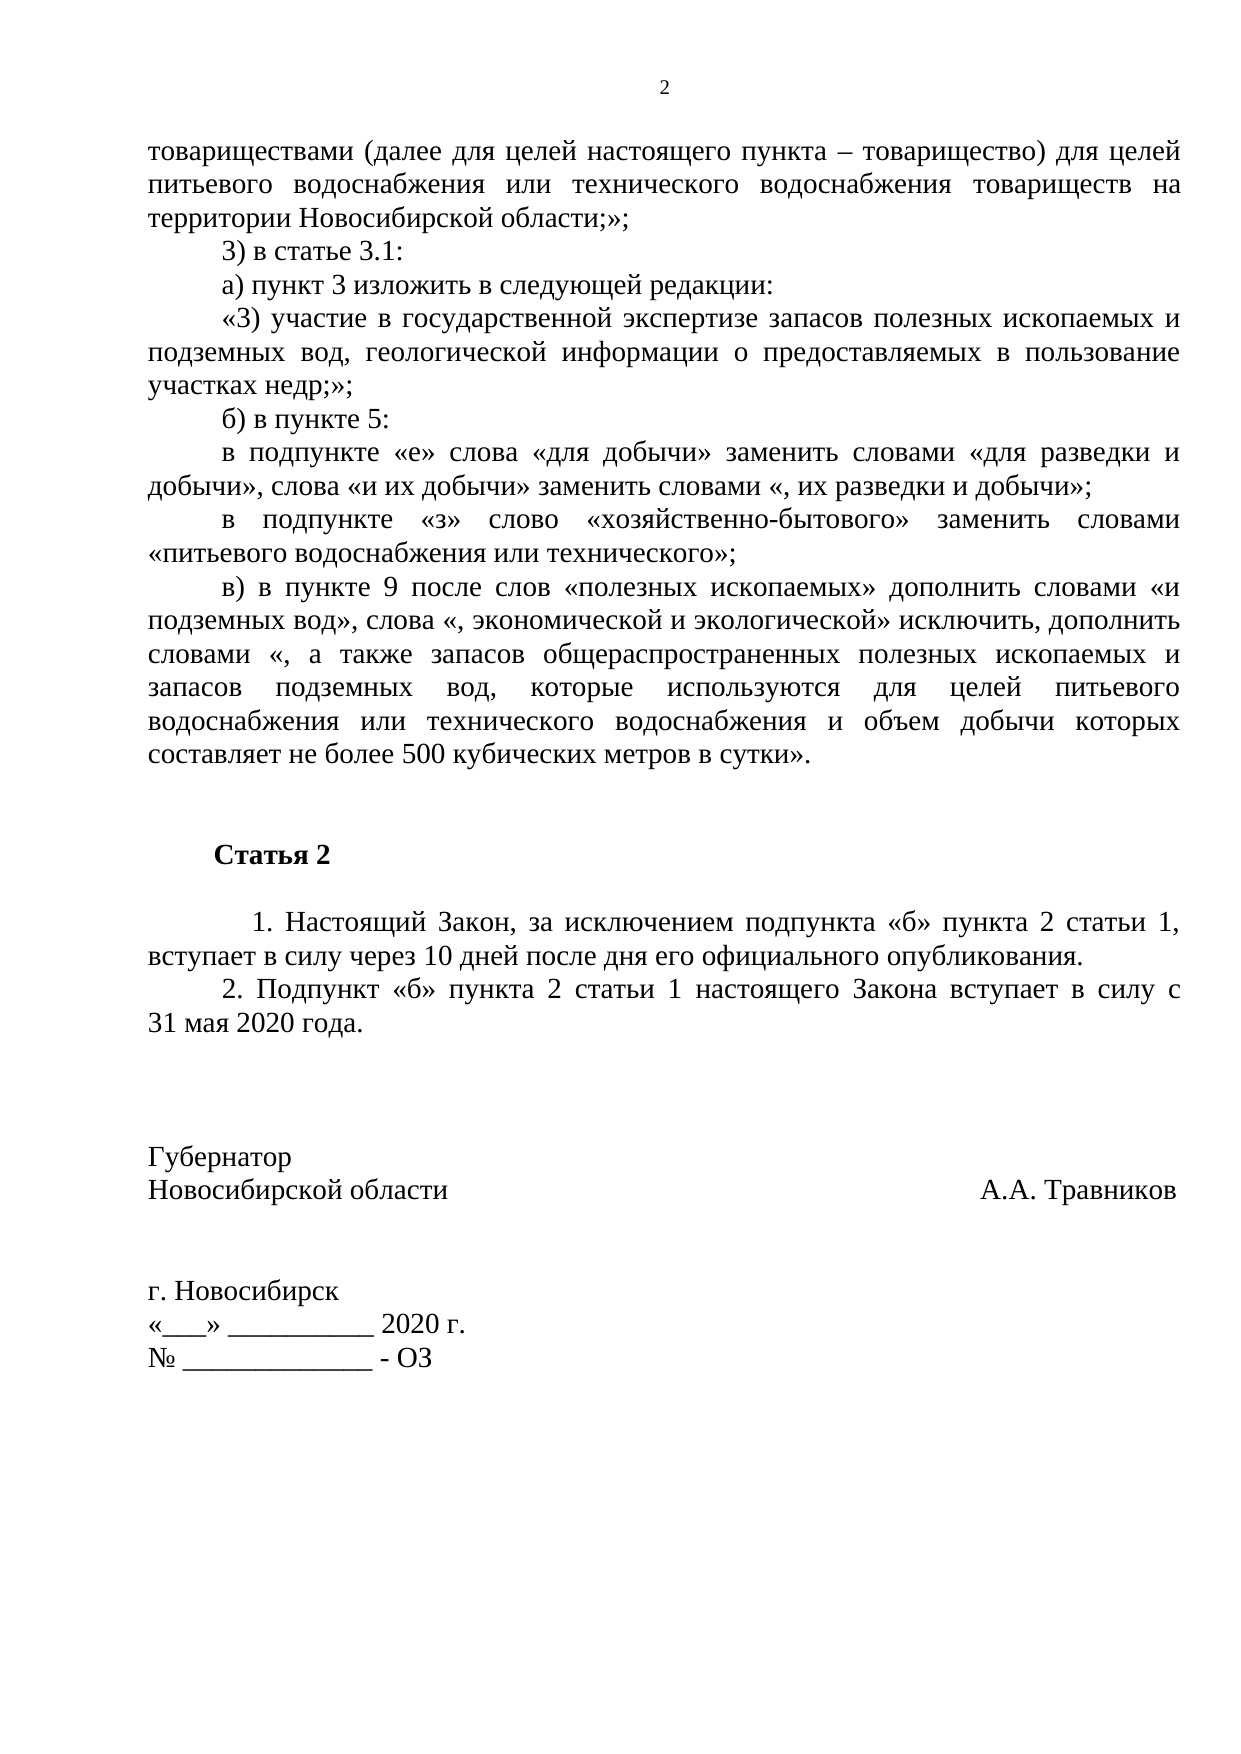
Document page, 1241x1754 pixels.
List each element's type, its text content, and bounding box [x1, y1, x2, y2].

text 1. Настоящий Закон, за исключением подпункта «б» пункта 2 статьи 1, вступает в силу через 10 дней после дня его официального опубликования. [148, 904, 1181, 971]
text в подпункте «е» слова «для добычи» заменить словами «для разведки и добычи», слова «и их добычи» заменить словами «, их разведки и добычи»; [148, 434, 1181, 502]
text 2. Подпункт «б» пункта 2 статьи 1 настоящего Закона вступает в силу с 31 мая 2020 года. [148, 971, 1181, 1038]
text Новосибирской области А.А. Травников [148, 1172, 1181, 1206]
text 3) в статье 3.1: [148, 233, 1181, 267]
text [148, 133, 1181, 233]
text № _____________ - ОЗ [148, 1340, 1181, 1374]
text «___» __________ 2020 г. [148, 1307, 1181, 1340]
text в) в пункте 9 после слов «полезных ископаемых» дополнить словами «и подземных вод», слова «, экономической и экологической» исключить, дополнить словами «, а также запасов общераспространенных полезных ископаемых и запасов подземных вод, которые используются для целей питьевого водоснабжения или технического водоснабжения и объем добычи которых составляет не более 500 кубических метров в сутки». [148, 569, 1181, 770]
text Губернатор [148, 1139, 1181, 1172]
text г. Новосибирск [148, 1273, 1181, 1307]
text в подпункте «з» слово «хозяйственно-бытового» заменить словами «питьевого водоснабжения или технического»; [148, 502, 1181, 569]
text «3) участие в государственной экспертизе запасов полезных ископаемых и подземных вод, геологической информации о предоставляемых в пользование участках недр;»; [148, 300, 1181, 401]
text б) в пункте 5: [148, 401, 1181, 434]
text а) пункт 3 изложить в следующей редакции: [148, 267, 1181, 300]
text Статья 2 [148, 837, 1181, 871]
